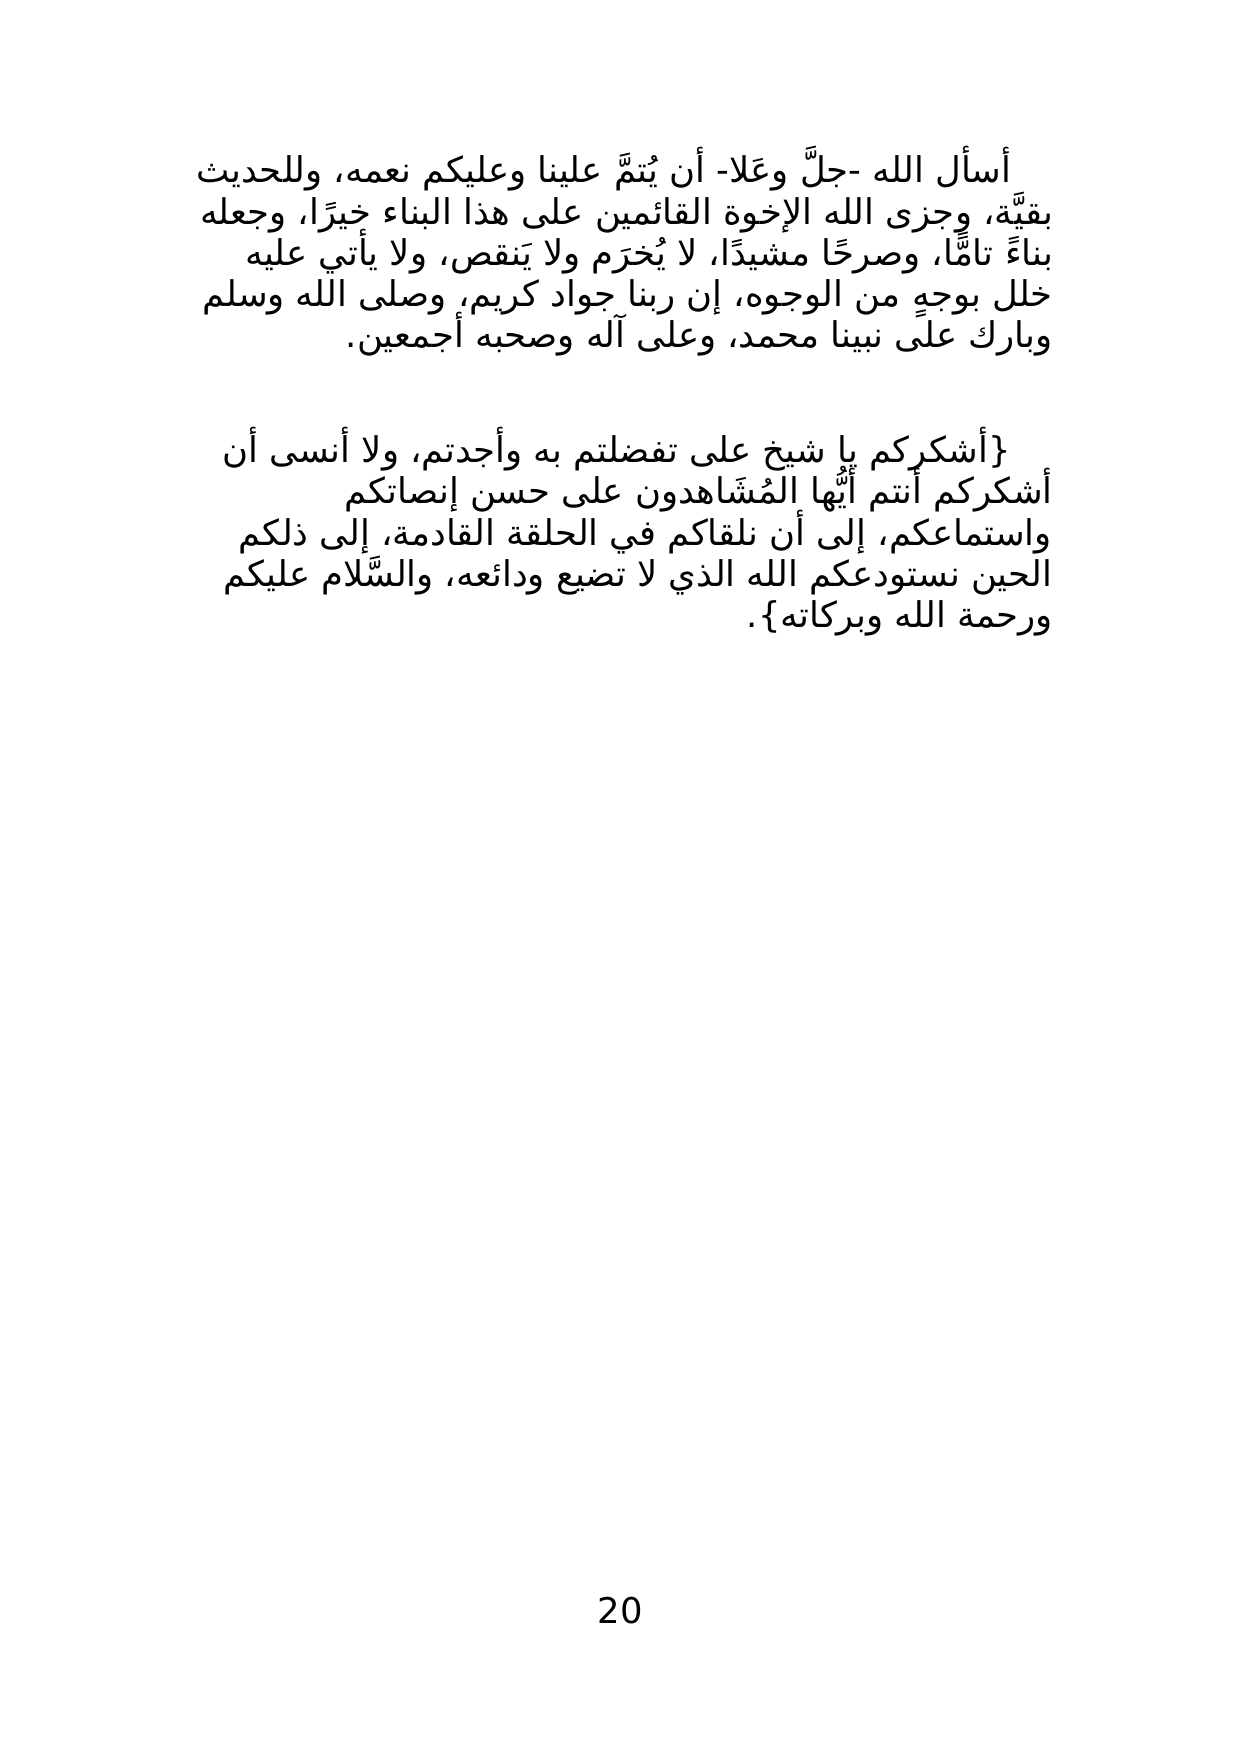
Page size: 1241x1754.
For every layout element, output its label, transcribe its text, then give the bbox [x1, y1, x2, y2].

text {أشكركم يا شيخ على تفضلتم به وأجدتم، ولا أنسى أن أشكركم أنتم أيُّها المُشَاهدون على حسن إنصاتكم واستماعكم، إلى أن نلقاكم في الحلقة القادمة، إلى ذلكم الحين نستودعكم الله الذي لا تضيع ودائعه، والسَّلام عليكم ورحمة الله وبركاته}. [187, 429, 1053, 636]
text أسأل الله -جلَّ وعَلا- أن يُتمَّ علينا وعليكم نعمه، وللحديث بقيَّة، وجزى الله الإخوة القائمين على هذا البناء خيرًا، وجعله بناءً تامًّا، وصرحًا مشيدًا، لا يُخرَم ولا يَنقص، ولا يأتي عليه خلل بوجهٍ من الوجوه، إن ربنا جواد كريم، وصلى الله وسلم وبارك على نبينا محمد، وعلى آله وصحبه أجمعين. [187, 150, 1053, 356]
